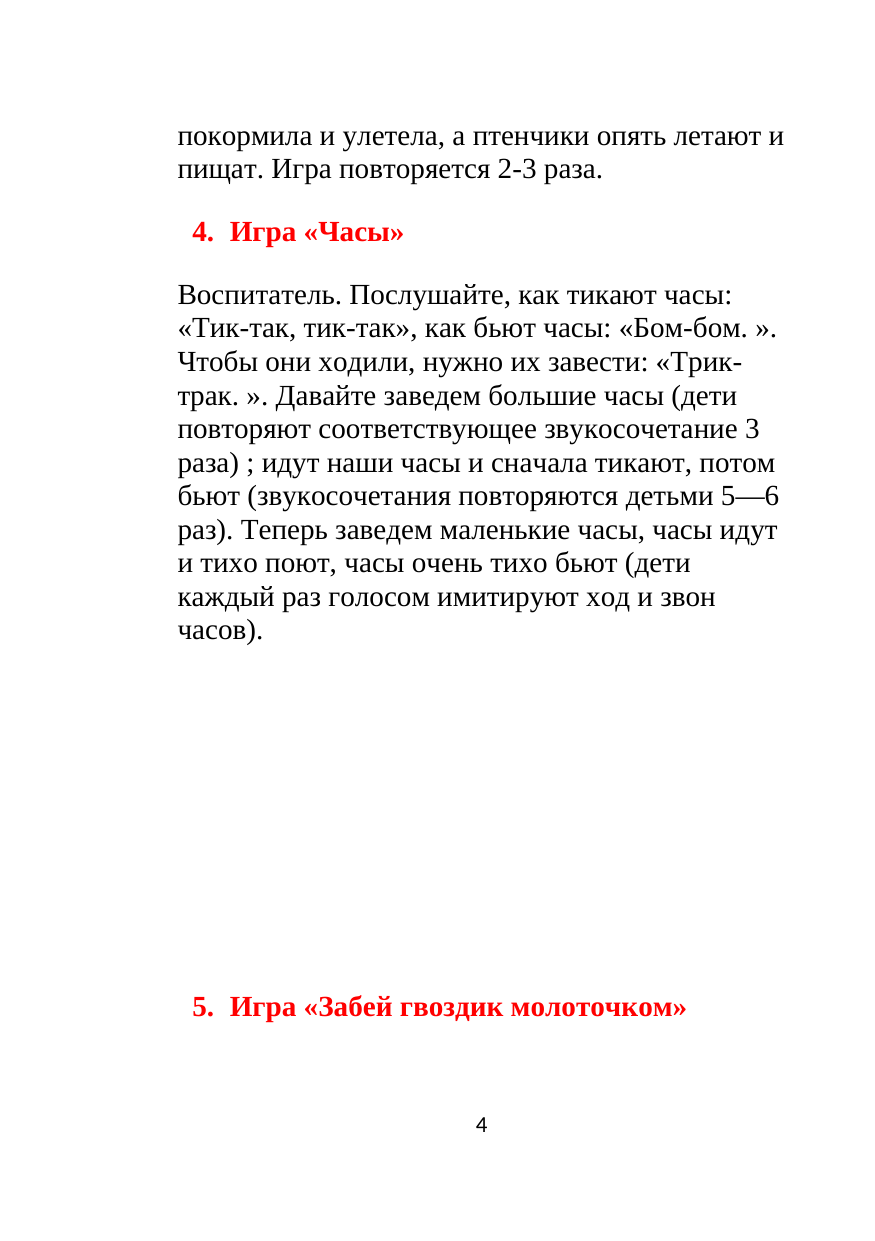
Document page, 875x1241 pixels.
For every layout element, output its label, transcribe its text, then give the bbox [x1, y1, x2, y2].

list Игра «Часы» [192, 214, 786, 248]
list Игра «Забей гвоздик молоточком» [192, 989, 786, 1022]
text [177, 118, 786, 185]
text Воспитатель. Послушайте, как тикают часы: «Тик-так, тик-так», как бьют часы: «Бом-бом. ». Чтобы они ходили, нужно их завести: «Трик-трак. ». Давайте заведем большие часы (дети повторяют соответствующее звукосочетание 3 раза) ; идут наши часы и сначала тикают, потом бьют (звукосочетания повторяются детьми 5—6 раз). Теперь заведем маленькие часы, часы идут и тихо поют, часы очень тихо бьют (дети каждый раз голосом имитируют ход и звон часов). [177, 277, 786, 646]
